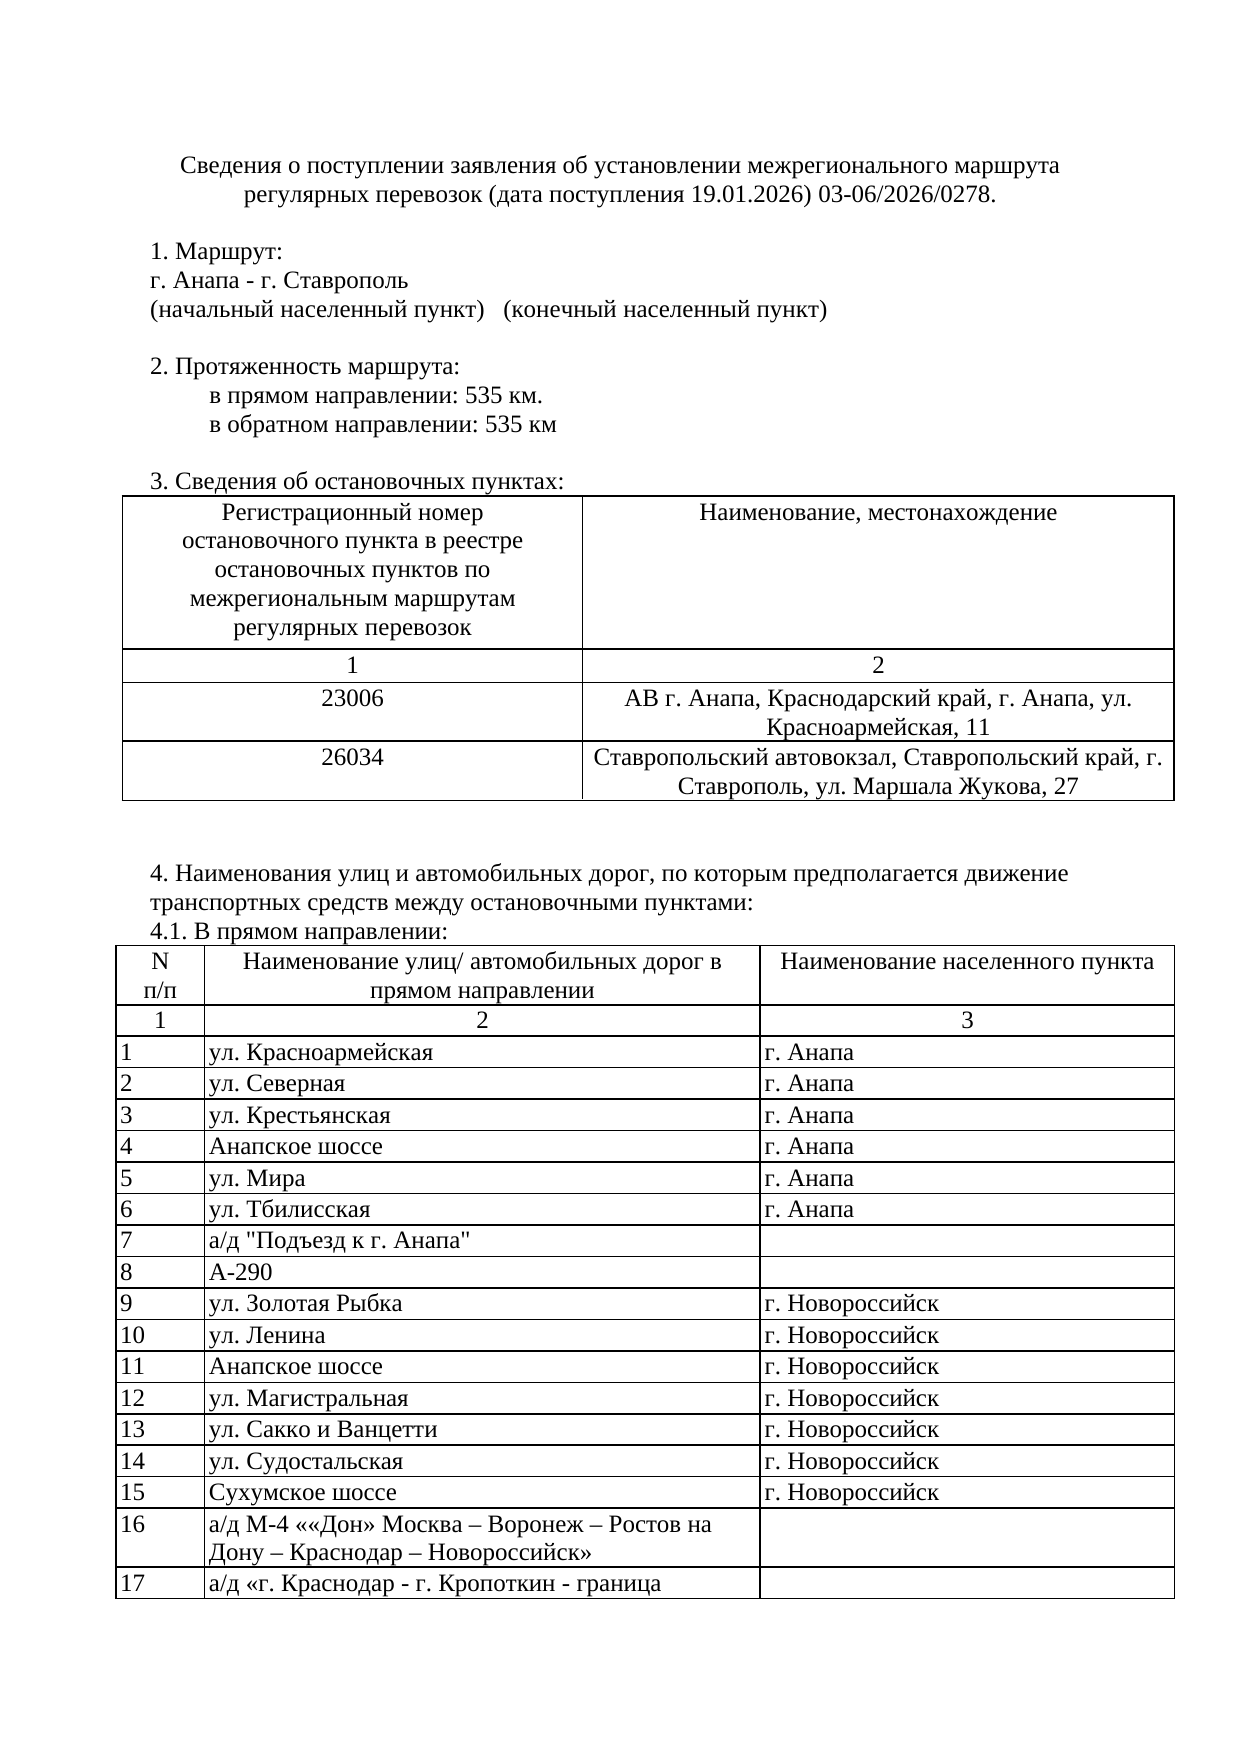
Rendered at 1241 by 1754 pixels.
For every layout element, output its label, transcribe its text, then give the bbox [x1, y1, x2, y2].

table_cell 9 [117, 1289, 204, 1318]
table_cell 16 [117, 1509, 204, 1566]
table_cell Анапское шоссе [205, 1131, 759, 1161]
text в прямом направлении: 535 км. [150, 380, 1090, 409]
table_cell г. Новороссийск [761, 1415, 1174, 1444]
table_cell ул. Сакко и Ванцетти [205, 1415, 759, 1444]
text Сведения о поступлении заявления об установлении межрегионального маршрута регулярных перевозок (дата поступления 19.01.2026) 03-06/2026/0278. [150, 150, 1090, 207]
table_cell г. Анапа [761, 1131, 1174, 1161]
table_cell 2 [583, 650, 1173, 681]
table_cell ул. Мира [205, 1163, 759, 1193]
table_cell ул. Красноармейская [205, 1037, 759, 1067]
table_cell а/д "Подъезд к г. Анапа" [205, 1226, 759, 1256]
table_cell 3 [761, 1006, 1174, 1035]
text 4.1. В прямом направлении: [150, 916, 1090, 945]
table_cell [761, 1509, 1174, 1566]
table_cell г. Анапа [761, 1194, 1174, 1224]
table_cell г. Анапа [761, 1100, 1174, 1130]
table_cell Сухумское шоссе [205, 1477, 759, 1507]
table_cell 11 [117, 1352, 204, 1381]
table_cell г. Анапа [761, 1068, 1174, 1098]
table_header N п/п [117, 946, 204, 1004]
table_header Наименование улиц/ автомобильных дорог в прямом направлении [205, 946, 759, 1004]
table_cell 17 [117, 1568, 204, 1598]
table_cell г. Новороссийск [761, 1352, 1174, 1381]
table_header Наименование, местонахождение [583, 497, 1173, 648]
table_cell 23006 [123, 683, 582, 740]
table_cell 13 [117, 1415, 204, 1444]
text 4. Наименования улиц и автомобильных дорог, по которым предполагается движение транспортных средств между остановочными пунктами: [150, 858, 1090, 916]
text г. Анапа - г. Ставрополь [150, 265, 1090, 294]
table_cell ул. Золотая Рыбка [205, 1289, 759, 1318]
table_cell г. Новороссийск [761, 1477, 1174, 1507]
text 1. Маршрут: [150, 236, 1090, 265]
table_cell [761, 1568, 1174, 1598]
table_cell ул. Крестьянская [205, 1100, 759, 1130]
table_cell 3 [117, 1100, 204, 1130]
table_cell 4 [117, 1131, 204, 1161]
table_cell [205, 1568, 759, 1598]
table_cell г. Анапа [761, 1037, 1174, 1067]
table_header Наименование населенного пункта [761, 946, 1174, 1004]
table_cell А-290 [205, 1257, 759, 1287]
table_cell 5 [117, 1163, 204, 1193]
table_cell Ставропольский автовокзал, Ставропольский край, г. Ставрополь, ул. Маршала Жукова, 27 [583, 742, 1173, 799]
table_cell 8 [117, 1257, 204, 1287]
text 3. Сведения об остановочных пунктах: [150, 466, 1090, 495]
table_cell 2 [117, 1068, 204, 1098]
text в обратном направлении: 535 км [150, 409, 1090, 437]
table_cell ул. Северная [205, 1068, 759, 1098]
table_cell ул. Тбилисская [205, 1194, 759, 1224]
table_header Регистрационный номер остановочного пункта в реестре остановочных пунктов по межрегиональным маршрутам регулярных перевозок [123, 497, 582, 648]
table_cell ул. Судостальская [205, 1446, 759, 1476]
table_cell [761, 1226, 1174, 1256]
table_cell 15 [117, 1477, 204, 1507]
table_cell г. Новороссийск [761, 1320, 1174, 1350]
table_cell Анапское шоссе [205, 1352, 759, 1381]
table_cell г. Новороссийск [761, 1383, 1174, 1413]
table_cell г. Новороссийск [761, 1446, 1174, 1476]
table_cell АВ г. Анапа, Краснодарский край, г. Анапа, ул. Красноармейская, 11 [583, 683, 1173, 740]
table_cell а/д М-4 ««Дон» Москва – Воронеж – Ростов на Дону – Краснодар – Новороссийск» [205, 1509, 759, 1566]
table_cell 1 [117, 1037, 204, 1067]
table_cell ул. Магистральная [205, 1383, 759, 1413]
table_cell 1 [117, 1006, 204, 1035]
table_cell 26034 [123, 742, 582, 799]
table_cell г. Новороссийск [761, 1289, 1174, 1318]
table_cell г. Анапа [761, 1163, 1174, 1193]
text 2. Протяженность маршрута: [150, 351, 1090, 380]
table_cell 14 [117, 1446, 204, 1476]
table_cell 2 [205, 1006, 759, 1035]
table_cell ул. Ленина [205, 1320, 759, 1350]
table_cell 10 [117, 1320, 204, 1350]
text (начальный населенный пункт) (конечный населенный пункт) [150, 294, 1090, 322]
table_cell [761, 1257, 1174, 1287]
table_cell 6 [117, 1194, 204, 1224]
table_cell 1 [123, 650, 582, 681]
table_cell 12 [117, 1383, 204, 1413]
table_cell 7 [117, 1226, 204, 1256]
